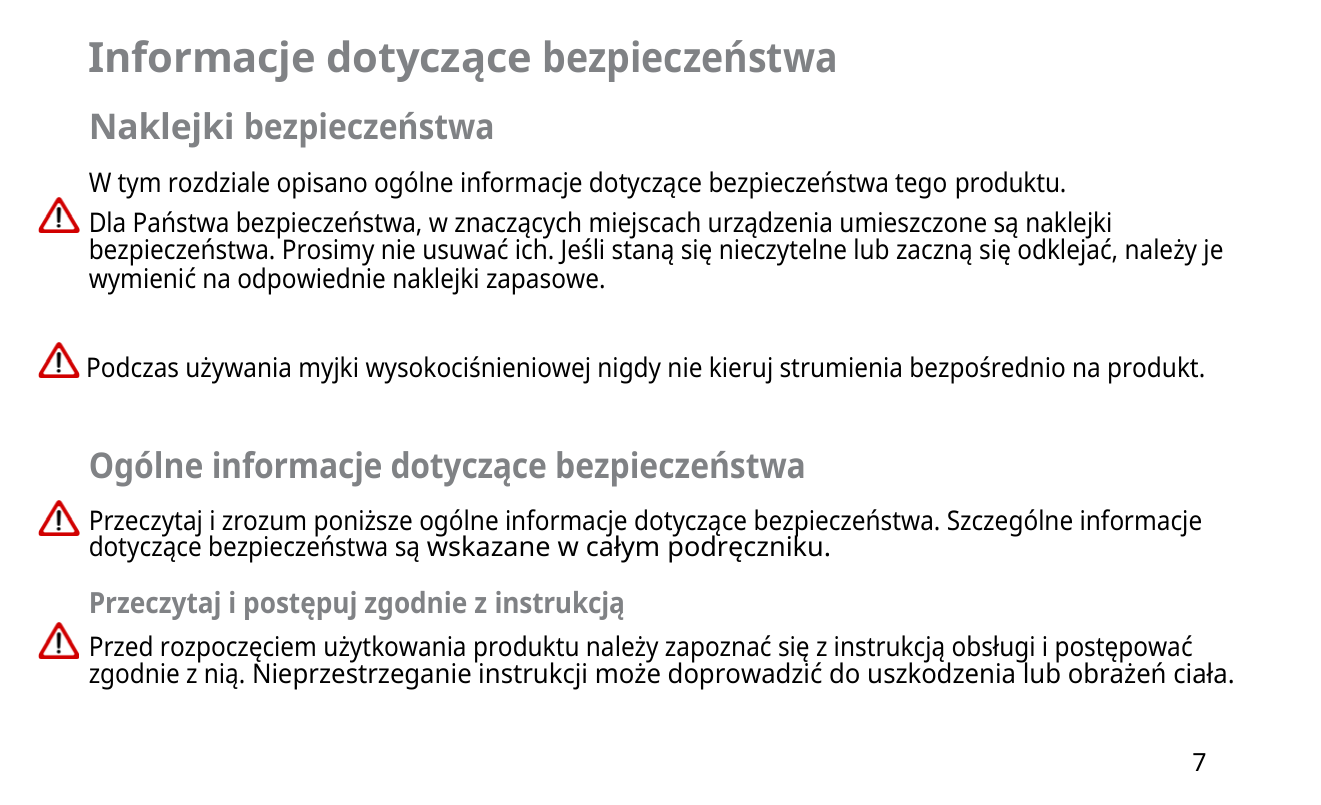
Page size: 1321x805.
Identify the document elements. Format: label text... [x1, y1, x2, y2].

picture [38, 342, 80, 378]
text Dla Państwa bezpieczeństwa, w znaczących miejscach urządzenia umieszczone są naklejki bezpieczeństwa. Prosimy nie usuwać ich. Jeśli staną się nieczytelne lub zaczną się odklejać, należy je wymienić na odpowiednie naklejki zapasowe. [88, 209, 1232, 296]
picture [38, 622, 79, 659]
subtitle Ogólne informacje dotyczące bezpieczeństwa [88, 440, 1258, 488]
picture [38, 500, 80, 536]
text Przed rozpoczęciem użytkowania produktu należy zapoznać się z instrukcją obsługi i postępować zgodnie z nią. Nieprzestrzeganie instrukcji może doprowadzić do uszkodzenia lub obrażeń ciała. [88, 633, 1258, 691]
text W tym rozdziale opisano ogólne informacje dotyczące bezpieczeństwa tego produktu. [88, 163, 1258, 200]
subtitle Przeczytaj i postępuj zgodnie z instrukcją [88, 582, 1258, 622]
subtitle Informacje dotyczące bezpieczeństwa [88, 27, 1258, 84]
text Podczas używania myjki wysokociśnieniowej nigdy nie kieruj strumienia bezpośrednio na produkt. [38, 342, 1258, 385]
text Przeczytaj i zrozum poniższe ogólne informacje dotyczące bezpieczeństwa. Szczególne informacje dotyczące bezpieczeństwa są wskazane w całym podręczniku. [88, 507, 1232, 565]
picture [38, 197, 80, 233]
subtitle Naklejki bezpieczeństwa [88, 102, 1258, 150]
